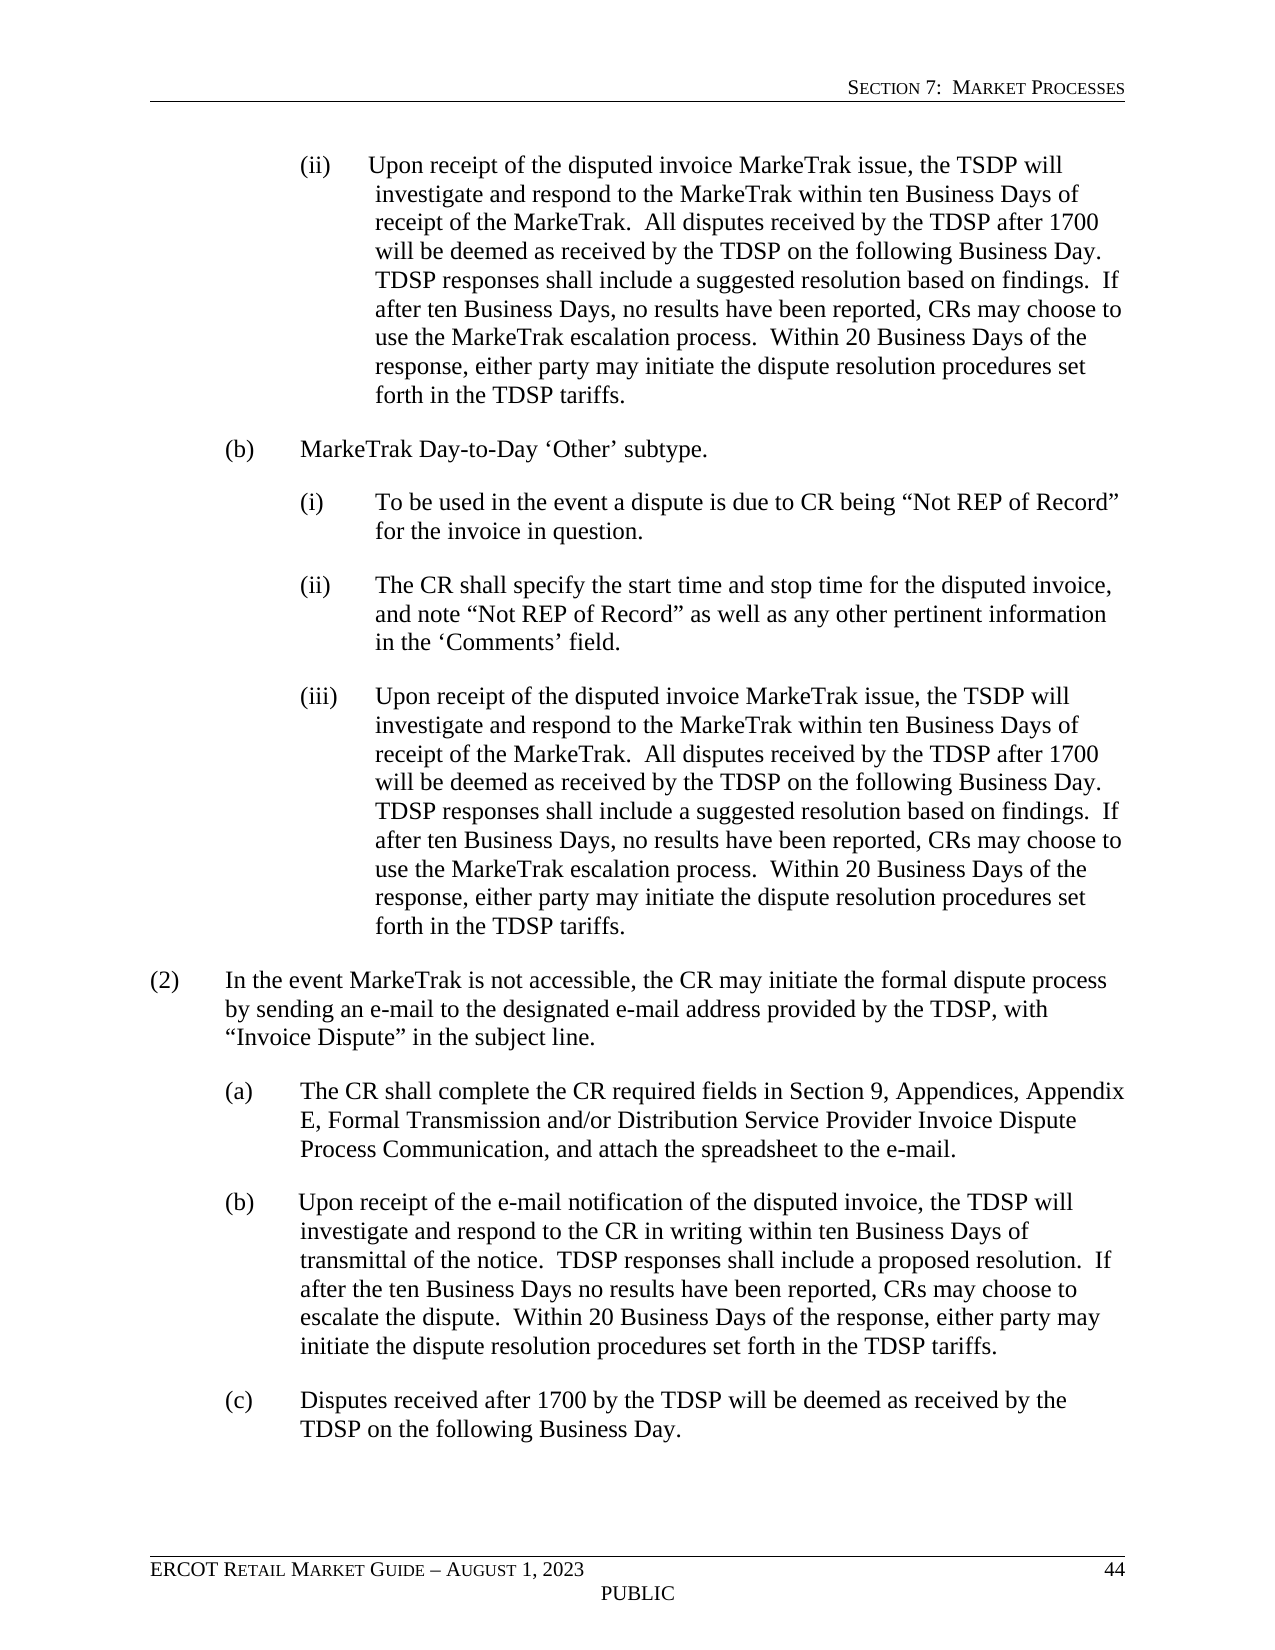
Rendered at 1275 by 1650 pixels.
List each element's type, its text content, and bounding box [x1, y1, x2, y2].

list (c) Disputes received after 1700 by the TDSP will be deemed as received by the TDSP on the following Business Day. [225, 1385, 1125, 1442]
text (iii) Upon receipt of the disputed invoice MarkeTrak issue, the TSDP will investigate and respond to the MarkeTrak within ten Business Days of receipt of the MarkeTrak. All disputes received by the TDSP after 1700 will be deemed as received by the TDSP on the following Business Day. TDSP responses shall include a suggested resolution based on findings. If after ten Business Days, no results have been reported, CRs may choose to use the MarkeTrak escalation process. Within 20 Business Days of the response, either party may initiate the dispute resolution procedures set forth in the TDSP tariffs. [300, 681, 1125, 940]
text (ii) The CR shall specify the start time and stop time for the disputed invoice, and note “Not REP of Record” as well as any other pertinent information in the ‘Comments’ field. [300, 570, 1125, 656]
text (b) Upon receipt of the e-mail notification of the disputed invoice, the TDSP will investigate and respond to the CR in writing within ten Business Days of transmittal of the notice. TDSP responses shall include a proposed resolution. If after the ten Business Days no results have been reported, CRs may choose to escalate the dispute. Within 20 Business Days of the response, either party may initiate the dispute resolution procedures set forth in the TDSP tariffs. [225, 1187, 1125, 1360]
text (ii) Upon receipt of the disputed invoice MarkeTrak issue, the TSDP will investigate and respond to the MarkeTrak within ten Business Days of receipt of the MarkeTrak. All disputes received by the TDSP after 1700 will be deemed as received by the TDSP on the following Business Day. TDSP responses shall include a suggested resolution based on findings. If after ten Business Days, no results have been reported, CRs may choose to use the MarkeTrak escalation process. Within 20 Business Days of the response, either party may initiate the dispute resolution procedures set forth in the TDSP tariffs. [300, 150, 1125, 409]
text (b) MarkeTrak Day-to-Day ‘Other’ subtype. [225, 434, 1125, 462]
text (a) The CR shall complete the CR required fields in Section 9, Appendices, Appendix E, Formal Transmission and/or Distribution Service Provider Invoice Dispute Process Communication, and attach the spreadsheet to the e-mail. [225, 1076, 1125, 1162]
list (2) In the event MarkeTrak is not accessible, the CR may initiate the formal dispute process by sending an e-mail to the designated e-mail address provided by the TDSP, with “Invoice Dispute” in the subject line. [150, 965, 1125, 1051]
text (i) To be used in the event a dispute is due to CR being “Not REP of Record” for the invoice in question. [300, 487, 1125, 545]
